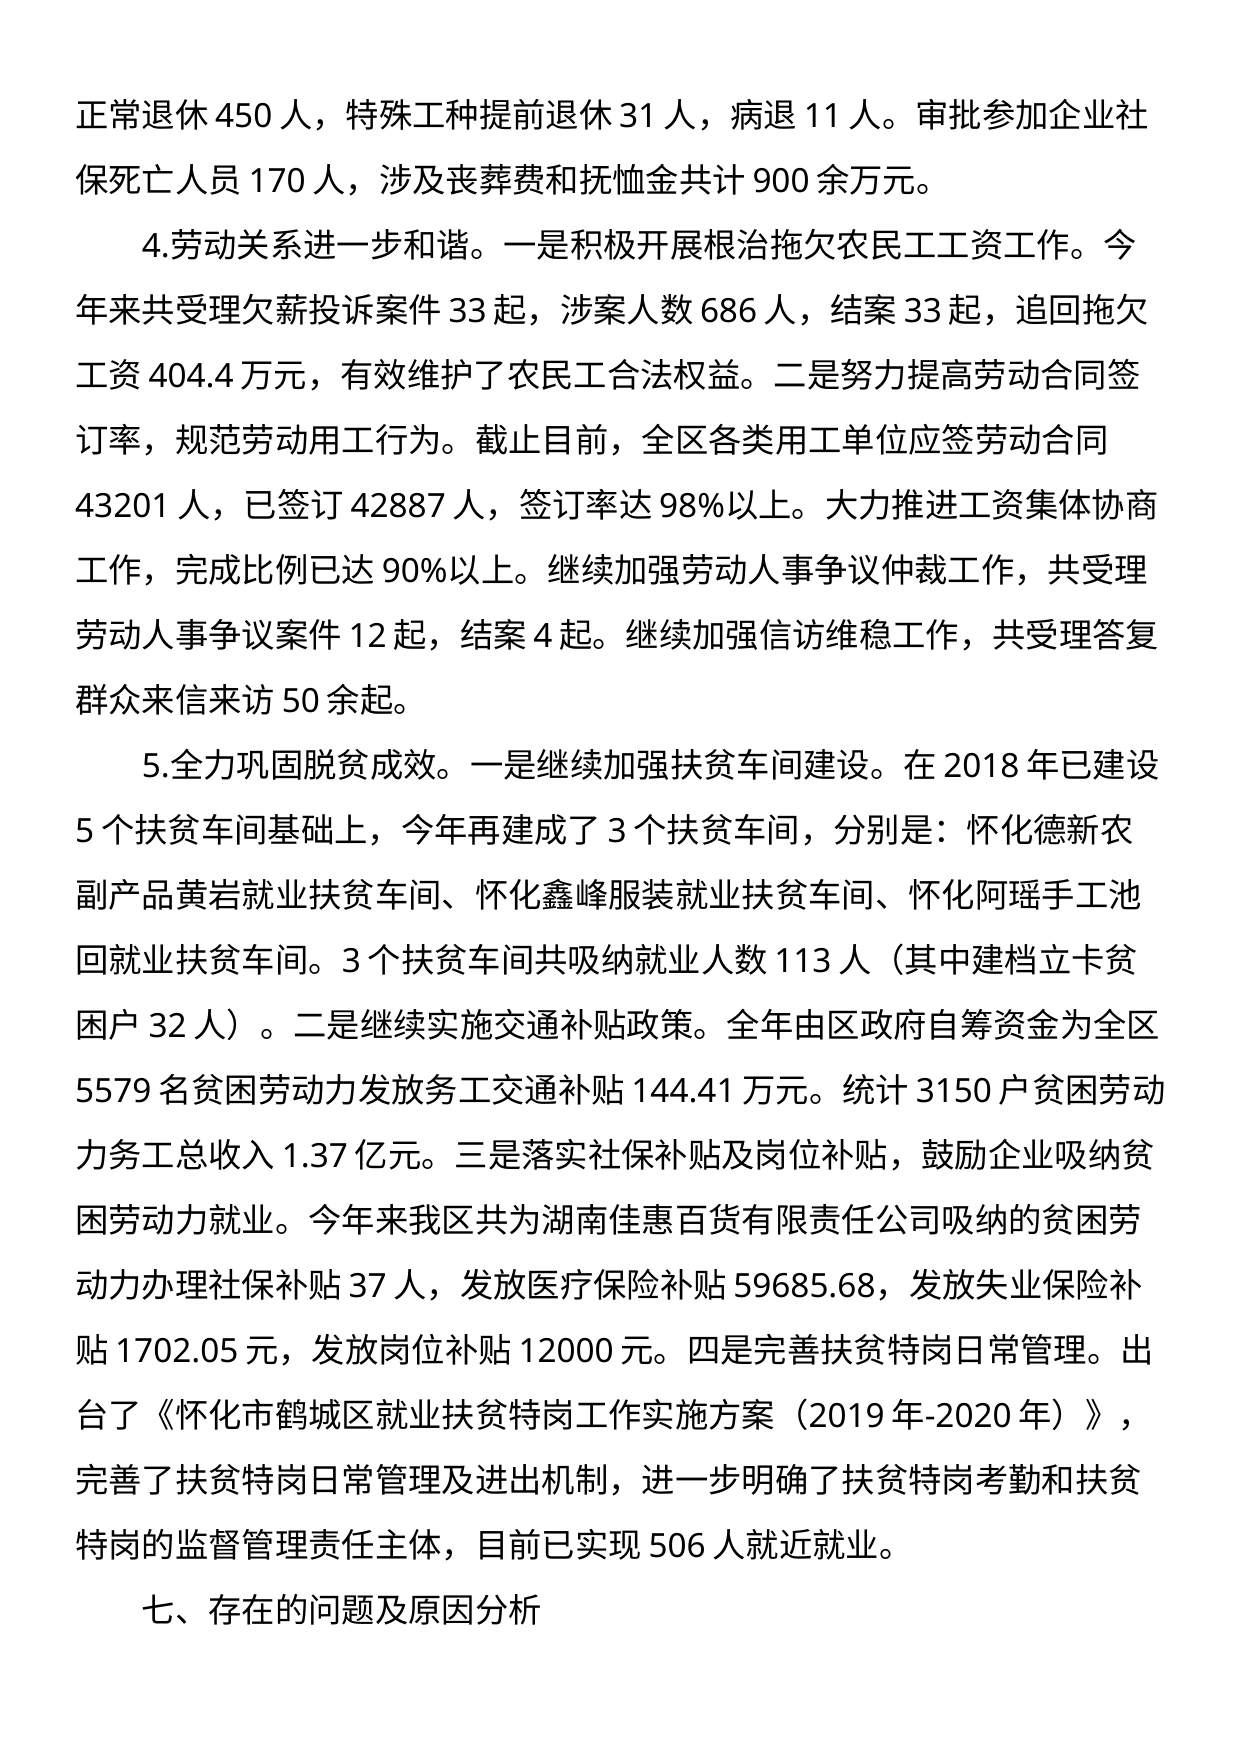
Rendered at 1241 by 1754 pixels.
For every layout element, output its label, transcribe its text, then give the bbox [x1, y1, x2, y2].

text 5.全力巩固脱贫成效。一是继续加强扶贫车间建设。在2018年已建设5个扶贫车间基础上，今年再建成了3个扶贫车间，分别是：怀化德新农副产品黄岩就业扶贫车间、怀化鑫峰服装就业扶贫车间、怀化阿瑶手工池回就业扶贫车间。3个扶贫车间共吸纳就业人数113人（其中建档立卡贫困户32人）。二是继续实施交通补贴政策。全年由区政府自筹资金为全区5579名贫困劳动力发放务工交通补贴144.41万元。统计3150户贫困劳动力务工总收入1.37亿元。三是落实社保补贴及岗位补贴，鼓励企业吸纳贫困劳动力就业。今年来我区共为湖南佳惠百货有限责任公司吸纳的贫困劳动力办理社保补贴37人，发放医疗保险补贴59685.68，发放失业保险补贴1702.05元，发放岗位补贴12000元。四是完善扶贫特岗日常管理。出台了《怀化市鹤城区就业扶贫特岗工作实施方案（2019年-2020年）》，完善了扶贫特岗日常管理及进出机制，进一步明确了扶贫特岗考勤和扶贫特岗的监督管理责任主体，目前已实现506人就近就业。 [75, 731, 1165, 1576]
text 七、存在的问题及原因分析 [75, 1576, 1165, 1641]
text 4.劳动关系进一步和谐。一是积极开展根治拖欠农民工工资工作。今年来共受理欠薪投诉案件33起，涉案人数686人，结案33起，追回拖欠工资404.4万元，有效维护了农民工合法权益。二是努力提高劳动合同签订率，规范劳动用工行为。截止目前，全区各类用工单位应签劳动合同43201人，已签订42887人，签订率达98%以上。大力推进工资集体协商工作，完成比例已达90%以上。继续加强劳动人事争议仲裁工作，共受理劳动人事争议案件12起，结案4起。继续加强信访维稳工作，共受理答复群众来信来访50余起。 [75, 211, 1165, 731]
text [75, 81, 1165, 211]
